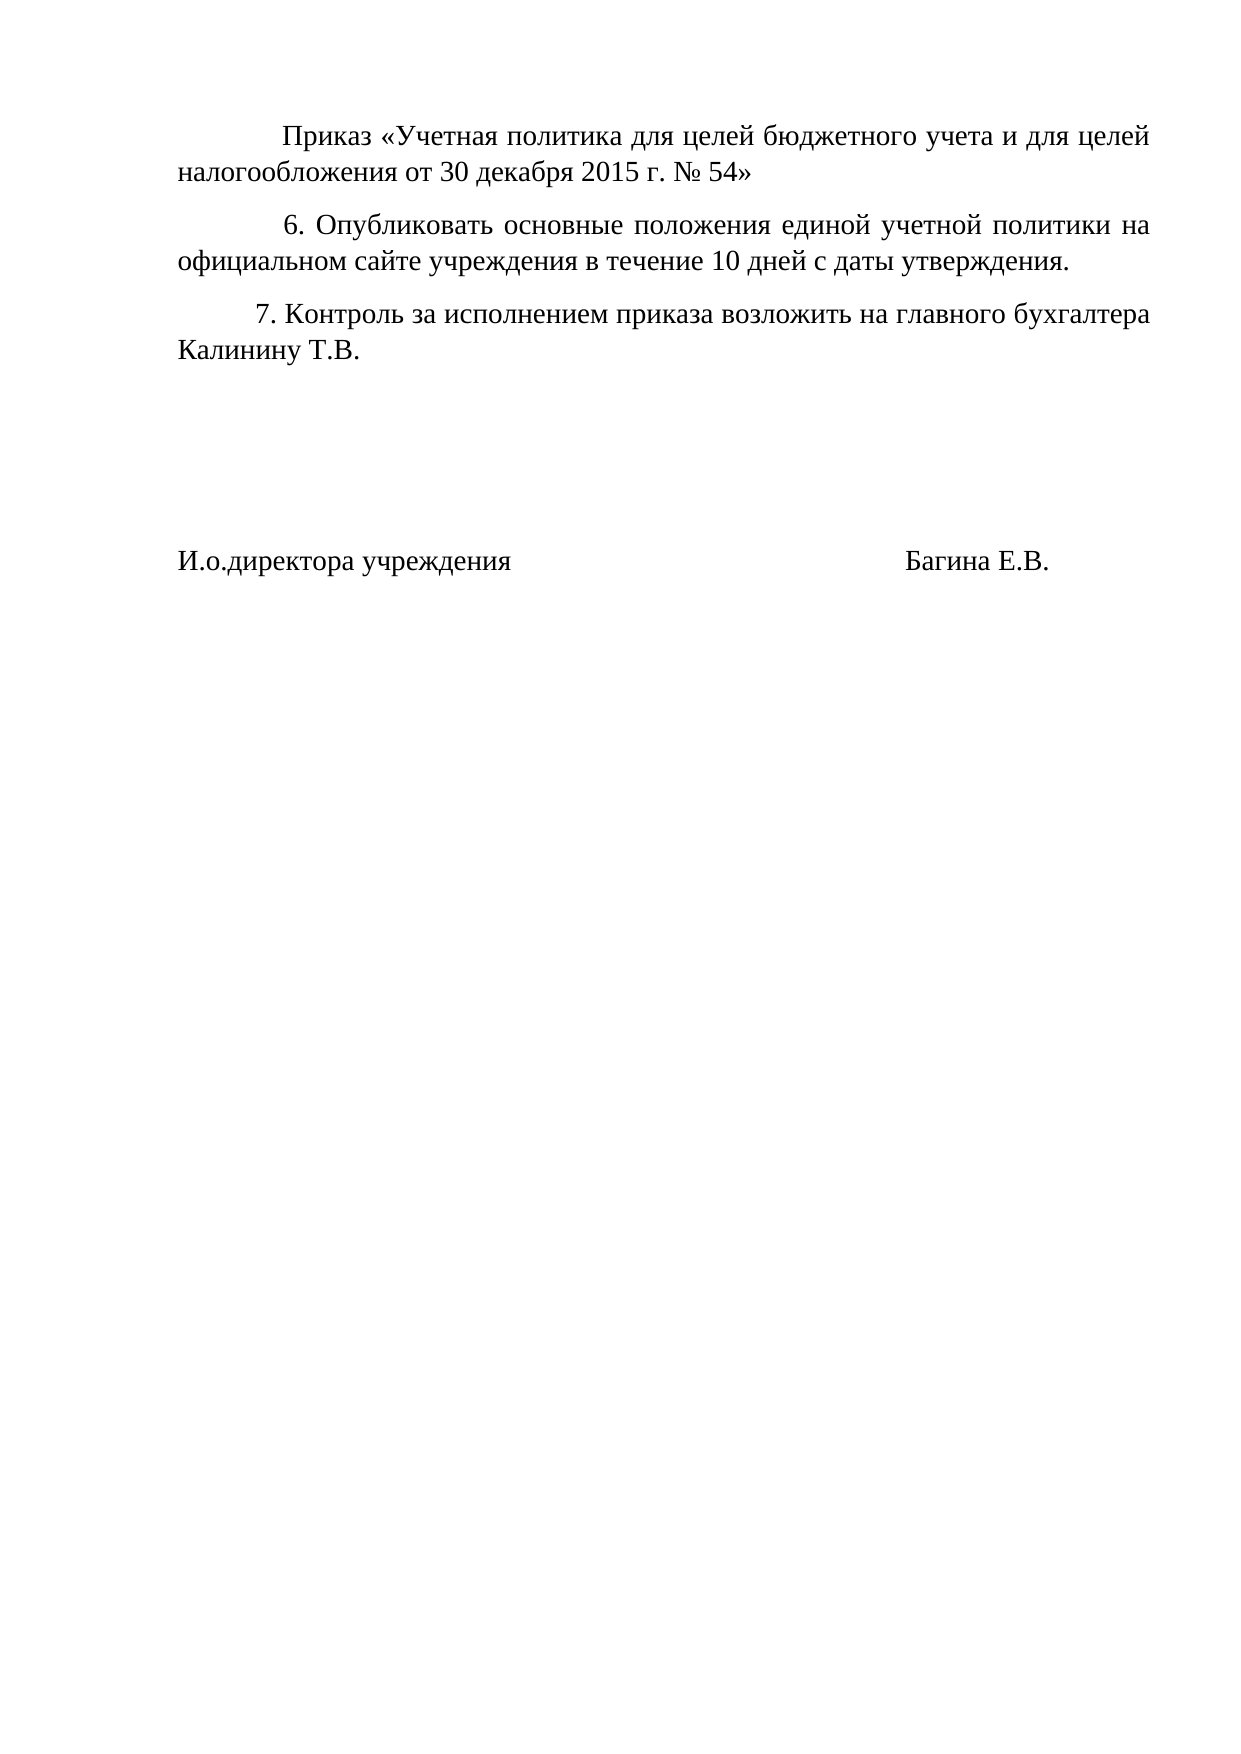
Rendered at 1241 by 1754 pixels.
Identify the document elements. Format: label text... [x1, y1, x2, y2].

text И.о.директора учреждения Багина Е.В. [177, 543, 1152, 577]
text 6. Опубликовать основные положения единой учетной политики на официальном сайте учреждения в течение 10 дней с даты утверждения. [177, 207, 1152, 277]
text 7. Контроль за исполнением приказа возложить на главного бухгалтера Калинину Т.В. [177, 296, 1152, 366]
text Приказ «Учетная политика для целей бюджетного учета и для целей налогообложения от 30 декабря 2015 г. № 54» [177, 118, 1152, 188]
